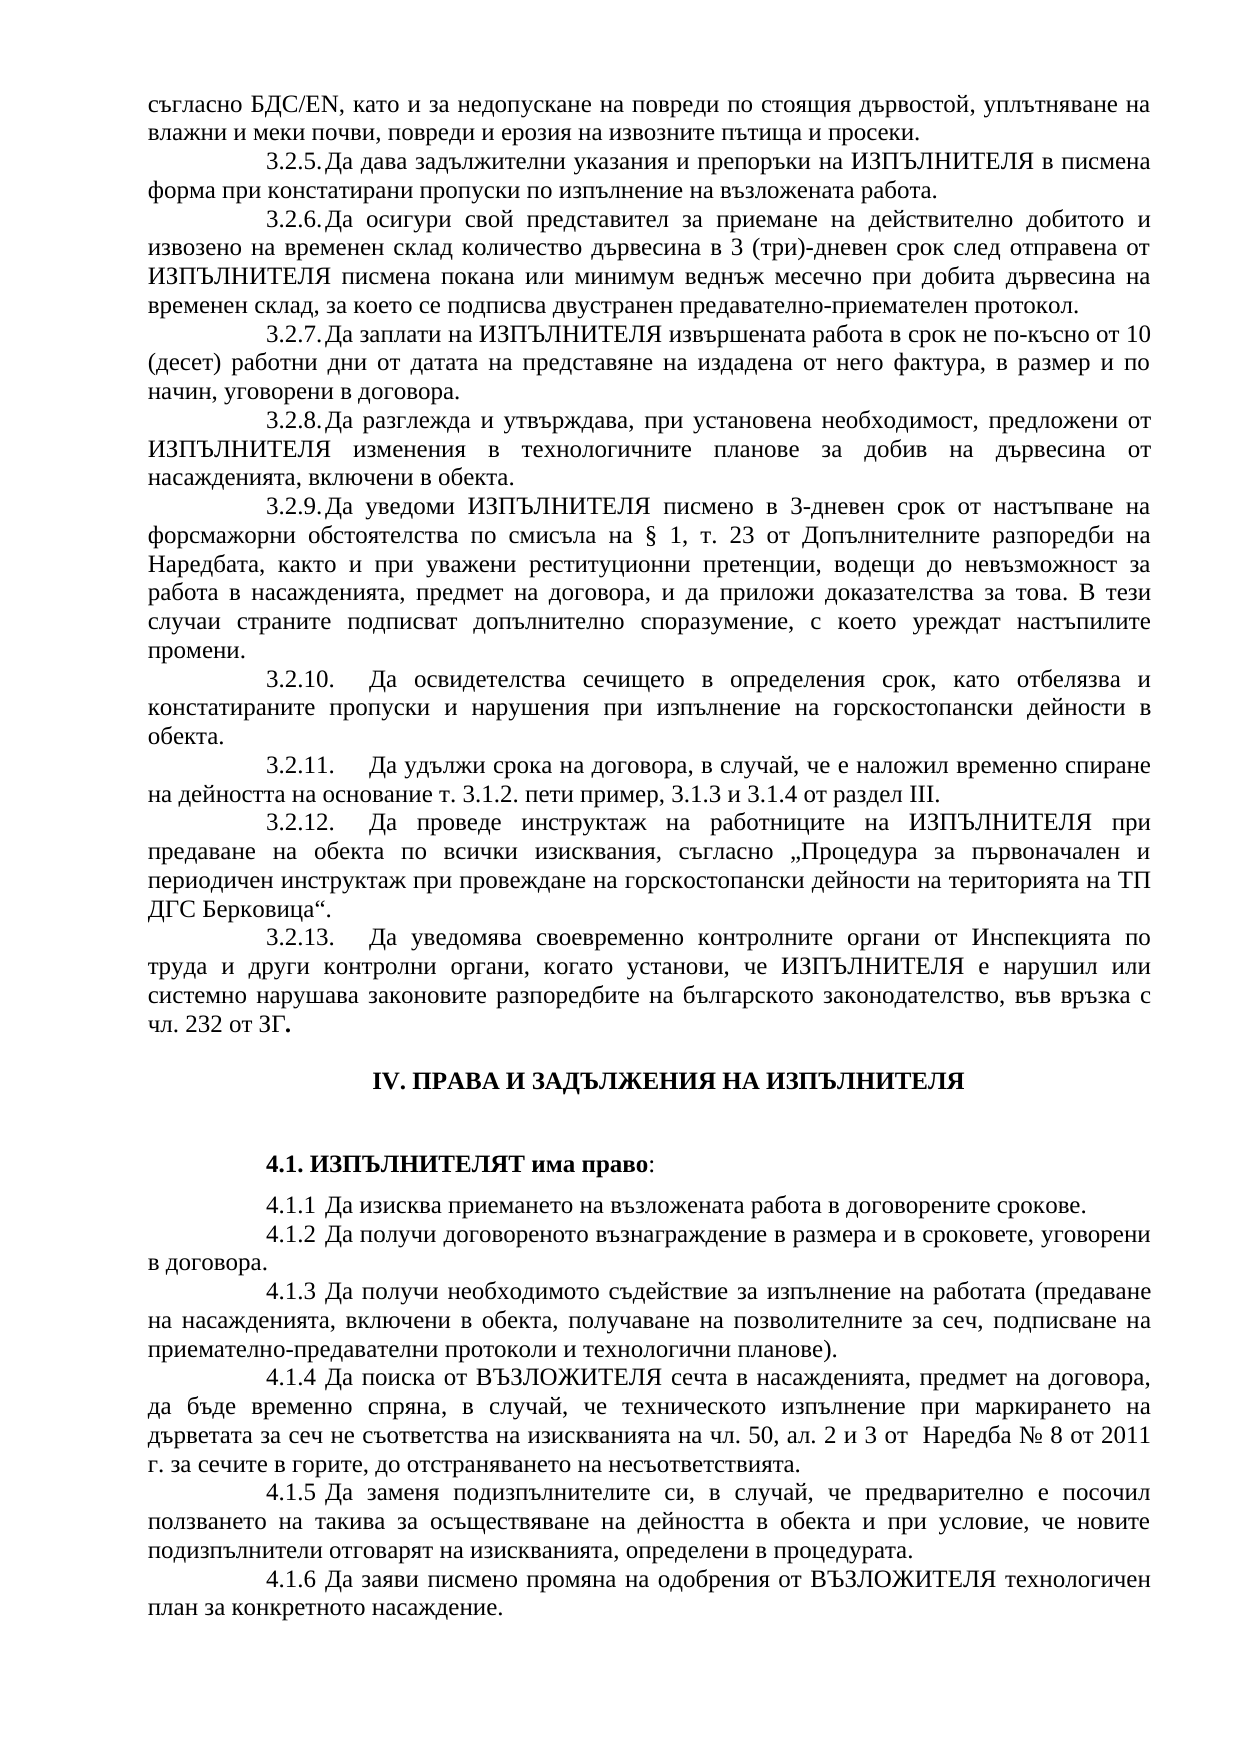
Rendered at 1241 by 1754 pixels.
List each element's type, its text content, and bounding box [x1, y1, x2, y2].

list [148, 89, 1152, 146]
list Да уведоми ИЗПЪЛНИТЕЛЯ писмено в 3-дневен срок от настъпване на форсмажорни обстоятелства по смисъла на § 1, т. 23 от Допълнителните разпоредби на Наредбата, както и при уважени реституционни претенции, водещи до невъзможност за работа в насажденията, предмет на договора, и да приложи доказателства за това. В тези случаи страните подписват допълнително споразумение, с което уреждат настъпилите промени. [148, 491, 1152, 664]
list Да уведомява своевременно контролните органи от Инспекцията по труда и други контролни органи, когато установи, че ИЗПЪЛНИТЕЛЯ е нарушил или системно нарушава законовите разпоредбите на българското законодателство, във връзка с чл. 232 от ЗГ. [148, 922, 1152, 1037]
list Да получи договореното възнаграждение в размера и в сроковете, уговорени в договора. [148, 1219, 1152, 1276]
list Да проведе инструктаж на работниците на ИЗПЪЛНИТЕЛЯ при предаване на обекта по всички изисквания, съгласно „Процедура за първоначален и периодичен инструктаж при провеждане на горскостопански дейности на територията на ТП ДГС Берковица“. [148, 807, 1152, 922]
list Да освидетелства сечището в определения срок, като отбелязва и констатираните пропуски и нарушения при изпълнение на горскостопански дейности в обекта. [148, 664, 1152, 750]
list Да заплати на ИЗПЪЛНИТЕЛЯ извършената работа в срок не по-късно от 10 (десет) работни дни от датата на представяне на издадена от него фактура, в размер и по начин, уговорени в договора. [148, 319, 1152, 405]
text ІV. ПРАВА И ЗАДЪЛЖЕНИЯ НА ИЗПЪЛНИТЕЛЯ [185, 1066, 1152, 1095]
text 4.1. ИЗПЪЛНИТЕЛЯТ има право: [148, 1149, 1152, 1177]
list Да осигури свой представител за приемане на действително добитото и извозено на временен склад количество дървесина в 3 (три)-дневен срок след отправена от ИЗПЪЛНИТЕЛЯ писмена покана или минимум веднъж месечно при добита дървесина на временен склад, за което се подписва двустранен предавателно-приемателен протокол. [148, 204, 1152, 319]
list Да заменя подизпълнителите си, в случай, че предварително е посочил ползването на такива за осъществяване на дейността в обекта и при условие, че новите подизпълнители отговарят на изискванията, определени в процедурата. [148, 1477, 1152, 1564]
list Да изисква приемането на възложената работа в договорените срокове. [148, 1190, 1152, 1219]
list Да дава задължителни указания и препоръки на ИЗПЪЛНИТЕЛЯ в писмена форма при констатирани пропуски по изпълнение на възложената работа. [148, 146, 1152, 204]
list Да поиска от ВЪЗЛОЖИТЕЛЯ сечта в насажденията, предмет на договора, да бъде временно спряна, в случай, че техническото изпълнение при маркирането на дърветата за сеч не съответства на изискванията на чл. 50, ал. 2 и 3 от Наредба № 8 от . за сечите в горите, до отстраняването на несъответствията. [148, 1362, 1152, 1477]
list Да получи необходимото съдействие за изпълнение на работата (предаване на насажденията, включени в обекта, получаване на позволителните за сеч, подписване на приемателно-предавателни протоколи и технологични планове). [148, 1276, 1152, 1362]
list Да разглежда и утвърждава, при установена необходимост, предложени от ИЗПЪЛНИТЕЛЯ изменения в технологичните планове за добив на дървесина от насажденията, включени в обекта. [148, 405, 1152, 491]
list Да удължи срока на договора, в случай, че е наложил временно спиране на дейността на основание т. 3.1.2. пети пример, 3.1.3 и 3.1.4 от раздел IІІ. [148, 750, 1152, 807]
list Да заяви писмено промяна на одобрения от ВЪЗЛОЖИТЕЛЯ технологичен план за конкретното насаждение. [148, 1564, 1152, 1621]
